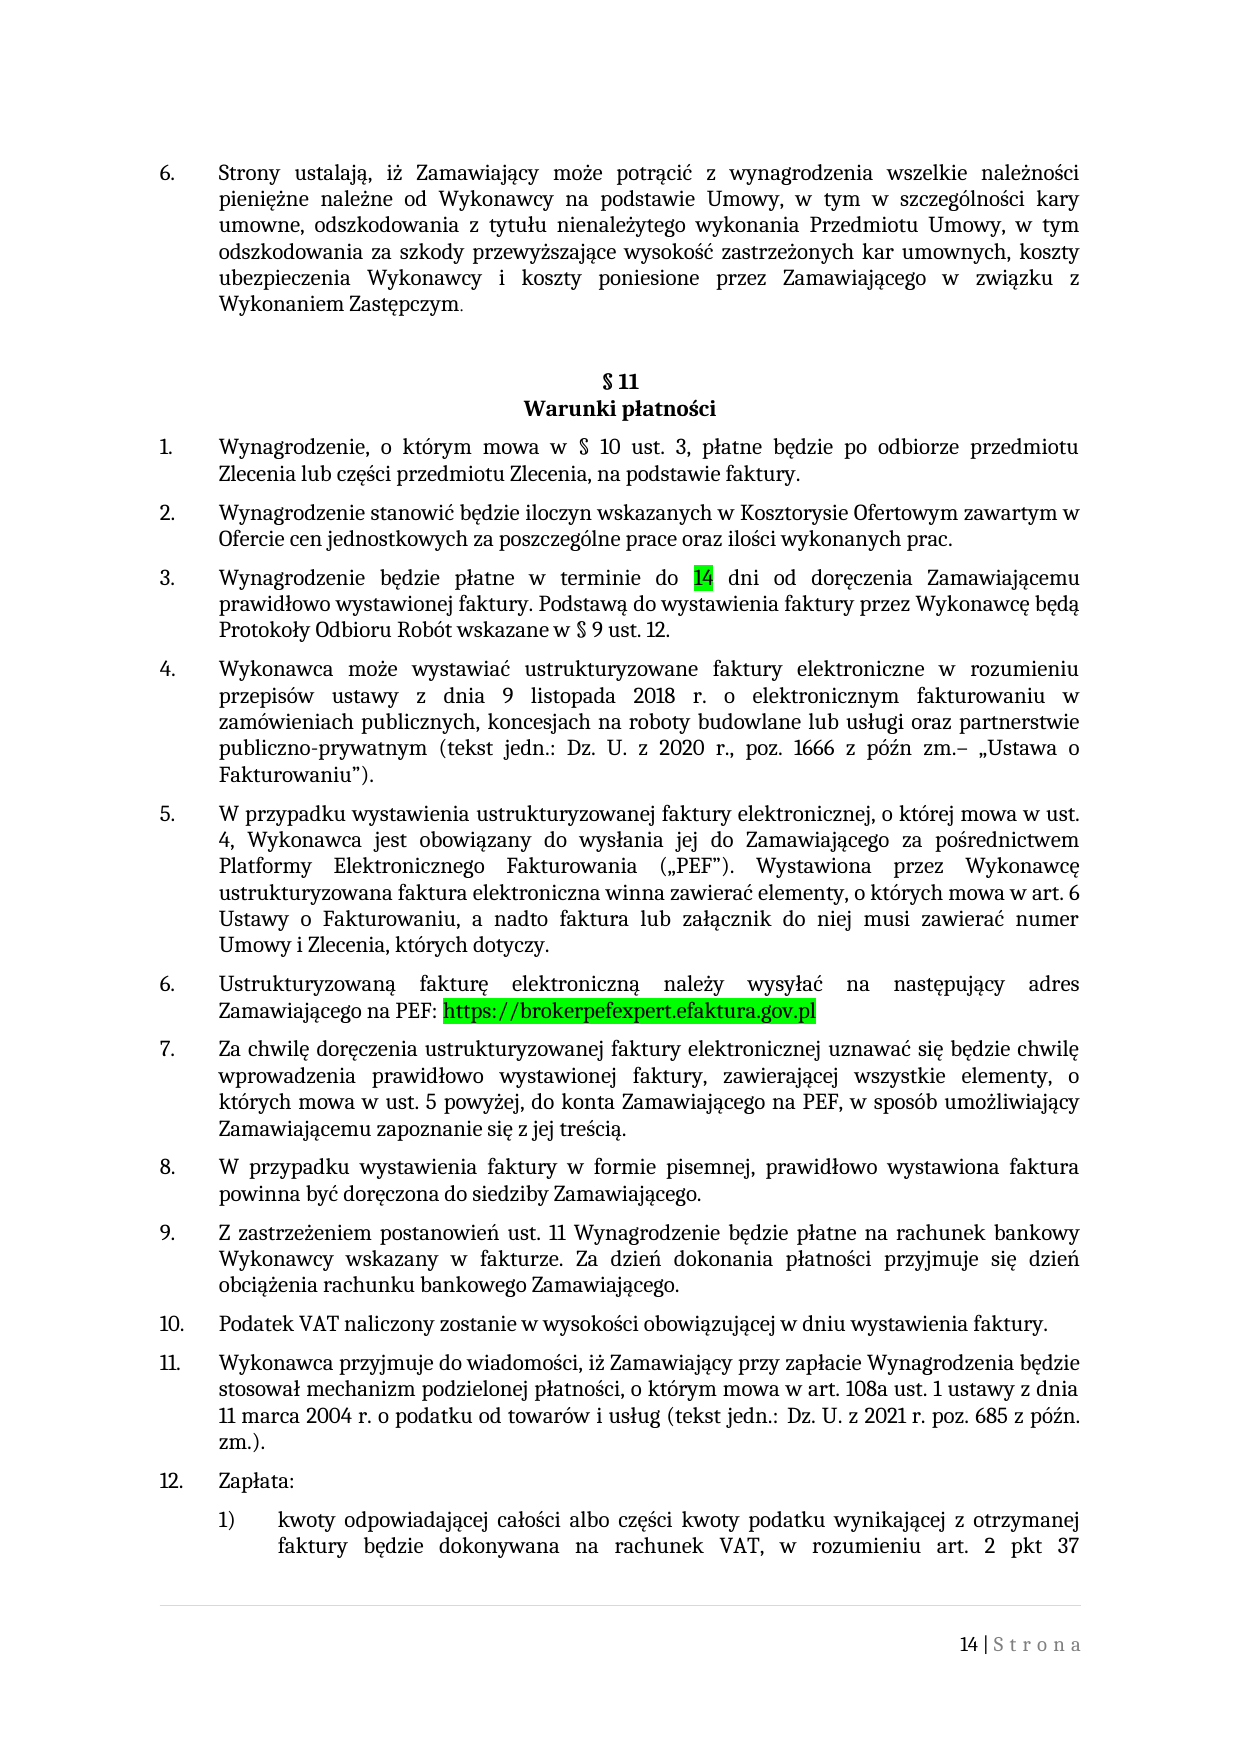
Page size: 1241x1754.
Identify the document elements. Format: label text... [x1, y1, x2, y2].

list Wynagrodzenie będzie płatne w terminie do 14 dni od doręczenia Zamawiającemu prawidłowo wystawionej faktury. Podstawą do wystawienia faktury przez Wykonawcę będą Protokoły Odbioru Robót wskazane w § 9 ust. 12. [159, 564, 1081, 644]
list Strony ustalają, iż Zamawiający może potrącić z wynagrodzenia wszelkie należności pieniężne należne od Wykonawcy na podstawie Umowy, w tym w szczególności kary umowne, odszkodowania z tytułu nienależytego wykonania Przedmiotu Umowy, w tym odszkodowania za szkody przewyższające wysokość zastrzeżonych kar umownych, koszty ubezpieczenia Wykonawcy i koszty poniesione przez Zamawiającego w związku z Wykonaniem Zastępczym. [159, 159, 1081, 318]
list Wynagrodzenie, o którym mowa w § 10 ust. 3, płatne będzie po odbiorze przedmiotu Zlecenia lub części przedmiotu Zlecenia, na podstawie faktury. [159, 434, 1081, 487]
list Wykonawca może wystawiać ustrukturyzowane faktury elektroniczne w rozumieniu przepisów ustawy z dnia 9 listopada 2018 r. o elektronicznym fakturowaniu w zamówieniach publicznych, koncesjach na roboty budowlane lub usługi oraz partnerstwie publiczno-prywatnym (tekst jedn.: Dz. U. z 2020 r., poz. 1666 z późn zm.– „Ustawa o Fakturowaniu”). [159, 656, 1081, 788]
list Wynagrodzenie stanowić będzie iloczyn wskazanych w Kosztorysie Ofertowym zawartym w Ofercie cen jednostkowych za poszczególne prace oraz ilości wykonanych prac. [159, 499, 1081, 552]
text § 11 Warunki płatności [159, 369, 1081, 422]
list Wykonawca przyjmuje do wiadomości, iż Zamawiający przy zapłacie Wynagrodzenia będzie stosował mechanizm podzielonej płatności, o którym mowa w art. 108a ust. 1 ustawy z dnia 11 marca 2004 r. o podatku od towarów i usług (tekst jedn.: Dz. U. z 2021 r. poz. 685 z późn. zm.). [159, 1350, 1081, 1455]
list W przypadku wystawienia ustrukturyzowanej faktury elektronicznej, o której mowa w ust. 4, Wykonawca jest obowiązany do wysłania jej do Zamawiającego za pośrednictwem Platformy Elektronicznego Fakturowania („PEF”). Wystawiona przez Wykonawcę ustrukturyzowana faktura elektroniczna winna zawierać elementy, o których mowa w art. 6 Ustawy o Fakturowaniu, a nadto faktura lub załącznik do niej musi zawierać numer Umowy i Zlecenia, których dotyczy. [159, 800, 1081, 958]
list Ustrukturyzowaną fakturę elektroniczną należy wysyłać na następujący adres Zamawiającego na PEF: https://brokerpefexpert.efaktura.gov.pl [159, 971, 1081, 1024]
list Zapłata: [159, 1468, 1081, 1494]
list Za chwilę doręczenia ustrukturyzowanej faktury elektronicznej uznawać się będzie chwilę wprowadzenia prawidłowo wystawionej faktury, zawierającej wszystkie elementy, o których mowa w ust. 5 powyżej, do konta Zamawiającego na PEF, w sposób umożliwiający Zamawiającemu zapoznanie się z jej treścią. [159, 1036, 1081, 1142]
list Podatek VAT naliczony zostanie w wysokości obowiązującej w dniu wystawienia faktury. [159, 1311, 1081, 1337]
list W przypadku wystawienia faktury w formie pisemnej, prawidłowo wystawiona faktura powinna być doręczona do siedziby Zamawiającego. [159, 1154, 1081, 1207]
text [218, 1507, 1081, 1559]
list Z zastrzeżeniem postanowień ust. 11 Wynagrodzenie będzie płatne na rachunek bankowy Wykonawcy wskazany w fakturze. Za dzień dokonania płatności przyjmuje się dzień obciążenia rachunku bankowego Zamawiającego. [159, 1219, 1081, 1298]
